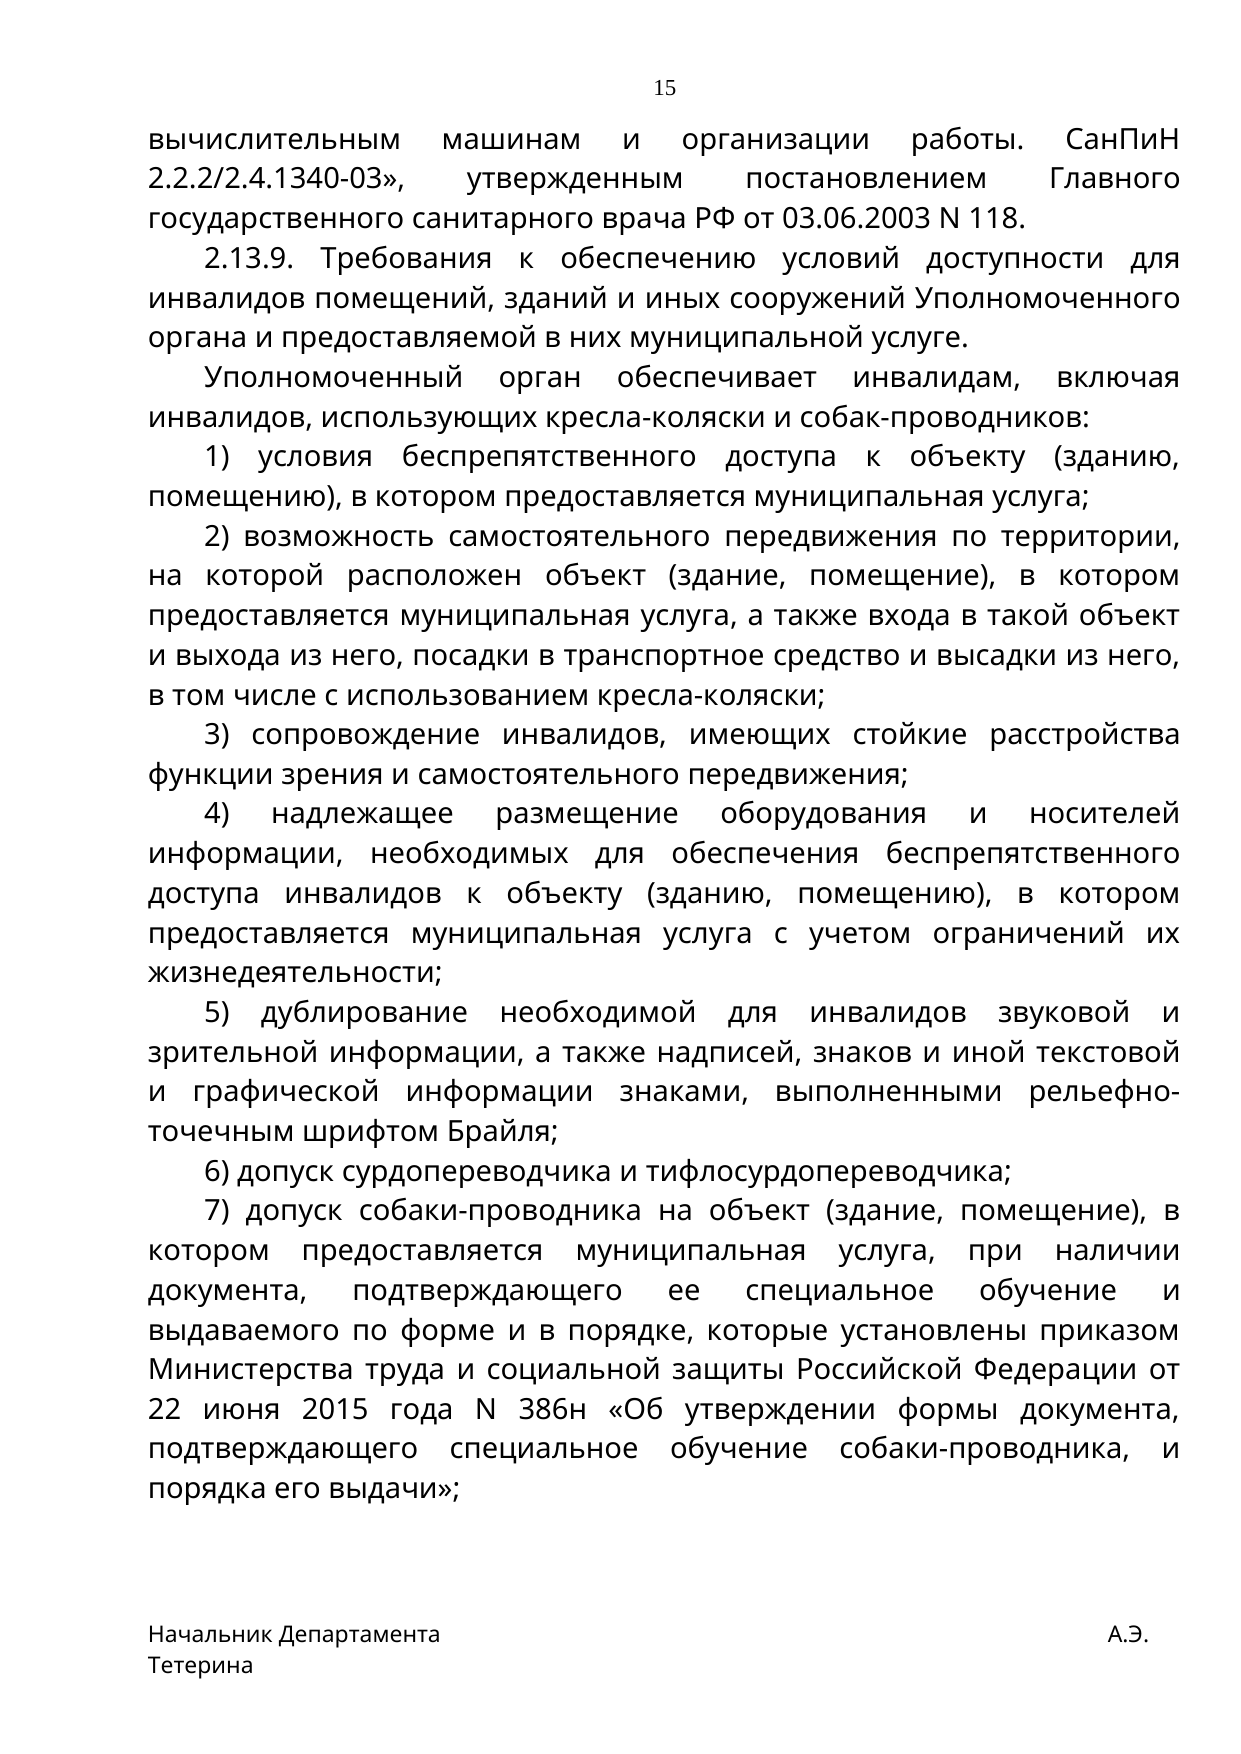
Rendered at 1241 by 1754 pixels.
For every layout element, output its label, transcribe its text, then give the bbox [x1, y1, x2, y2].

text 4) надлежащее размещение оборудования и носителей информации, необходимых для обеспечения беспрепятственного доступа инвалидов к объекту (зданию, помещению), в котором предоставляется муниципальная услуга с учетом ограничений их жизнедеятельности; [148, 793, 1181, 991]
text 2) возможность самостоятельного передвижения по территории, на которой расположен объект (здание, помещение), в котором предоставляется муниципальная услуга, а также входа в такой объект и выхода из него, посадки в транспортное средство и высадки из него, в том числе с использованием кресла-коляски; [148, 515, 1181, 713]
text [148, 118, 1181, 237]
text Уполномоченный орган обеспечивает инвалидам, включая инвалидов, использующих кресла-коляски и собак-проводников: [148, 356, 1181, 436]
text 7) допуск собаки-проводника на объект (здание, помещение), в котором предоставляется муниципальная услуга, при наличии документа, подтверждающего ее специальное обучение и выдаваемого по форме и в порядке, которые установлены приказом Министерства труда и социальной защиты Российской Федерации от 22 июня 2015 года N 386н «Об утверждении формы документа, подтверждающего специальное обучение собаки-проводника, и порядка его выдачи»; [148, 1190, 1181, 1507]
text 3) сопровождение инвалидов, имеющих стойкие расстройства функции зрения и самостоятельного передвижения; [148, 713, 1181, 793]
text 5) дублирование необходимой для инвалидов звуковой и зрительной информации, а также надписей, знаков и иной текстовой и графической информации знаками, выполненными рельефно-точечным шрифтом Брайля; [148, 991, 1181, 1150]
text 2.13.9. Требования к обеспечению условий доступности для инвалидов помещений, зданий и иных сооружений Уполномоченного органа и предоставляемой в них муниципальной услуге. [148, 237, 1181, 356]
text 1) условия беспрепятственного доступа к объекту (зданию, помещению), в котором предоставляется муниципальная услуга; [148, 436, 1181, 515]
text 6) допуск сурдопереводчика и тифлосурдопереводчика; [148, 1150, 1181, 1190]
